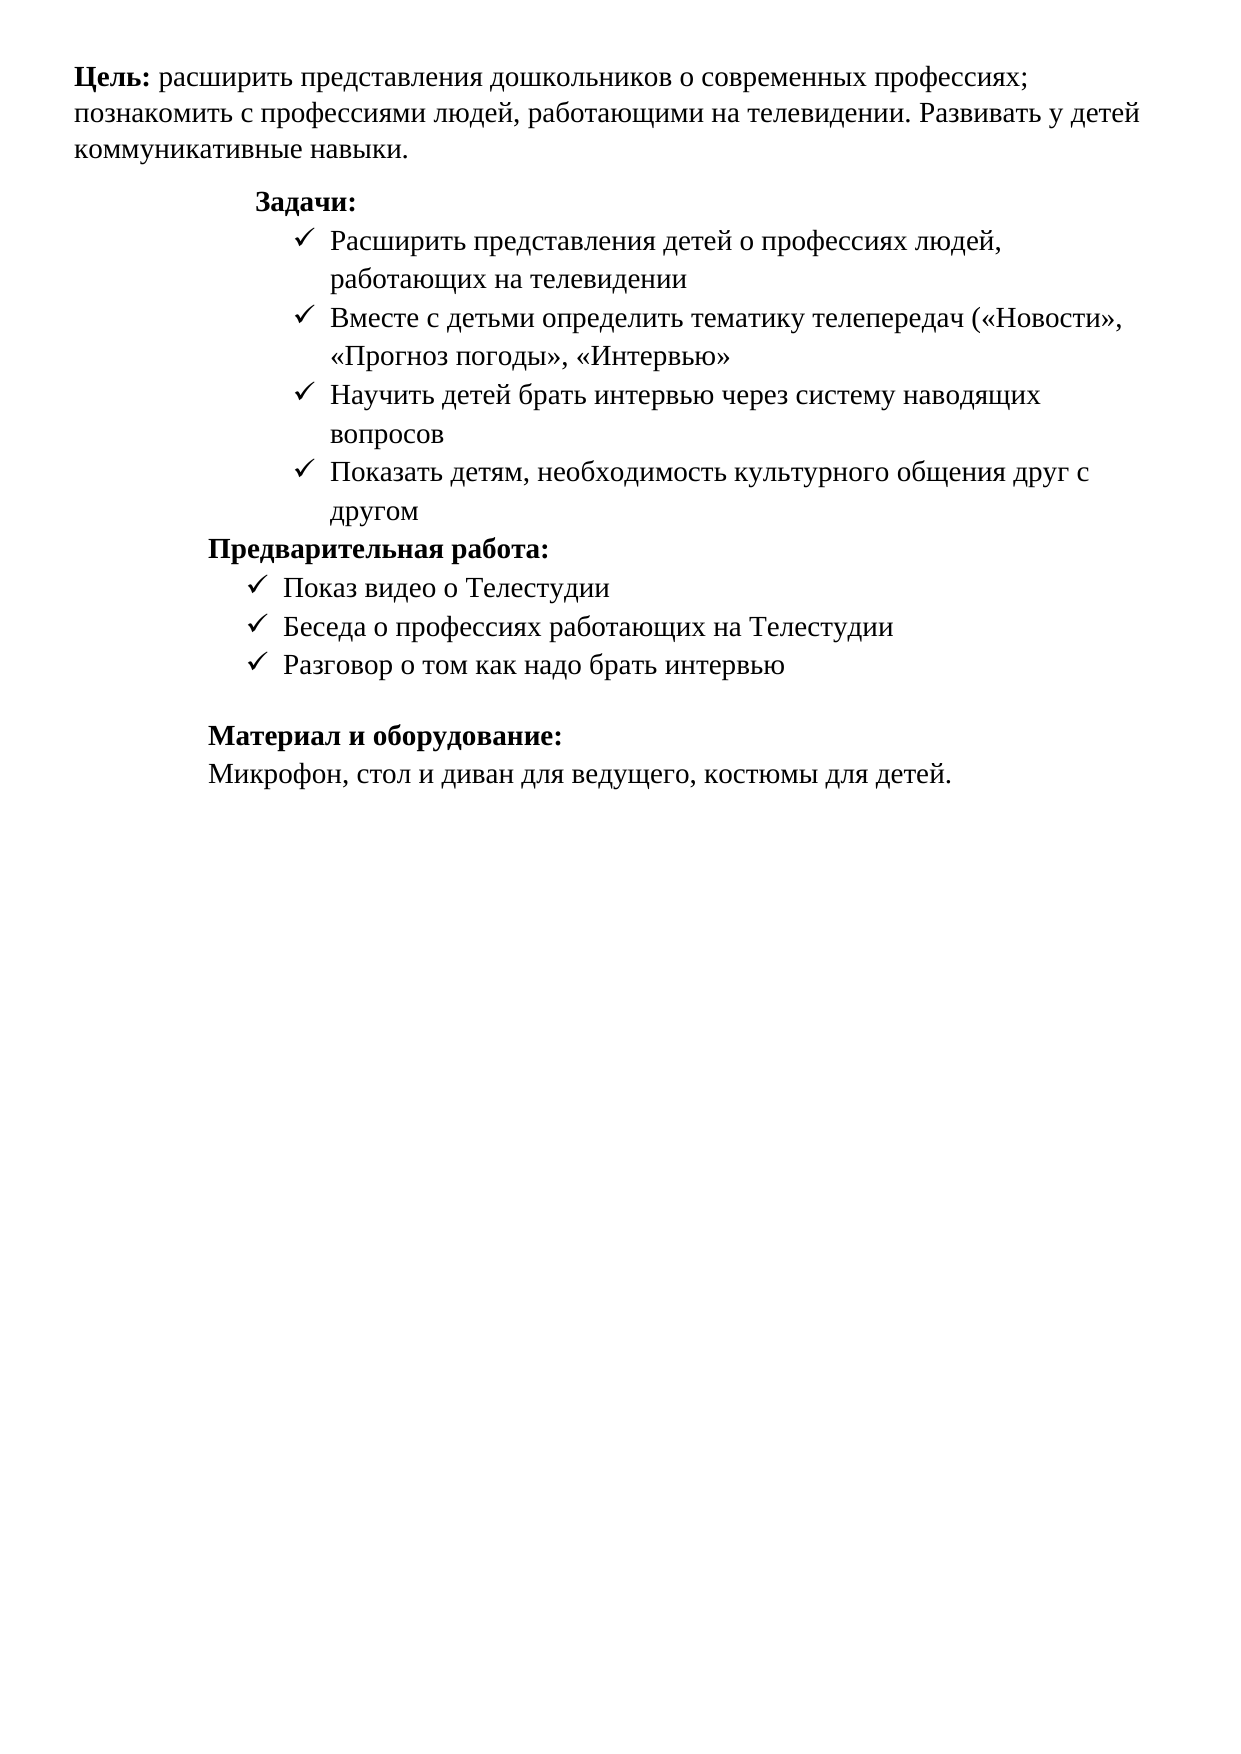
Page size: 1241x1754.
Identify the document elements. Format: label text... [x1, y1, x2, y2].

list Показ видео о Телестудии [245, 570, 1152, 604]
list Расширить представления детей о профессиях людей, работающих на телевидении [292, 223, 1152, 295]
list Вместе с детьми определить тематику телепередач («Новости», «Прогноз погоды», «Интервью» [292, 300, 1152, 372]
list Научить детей брать интервью через систему наводящих вопросов [292, 377, 1152, 449]
list Предварительная работа: [208, 531, 1152, 565]
list Беседа о профессиях работающих на Телестудии [245, 609, 1152, 642]
text Цель: расширить представления дошкольников о современных профессиях; познакомить с профессиями людей, работающими на телевидении. Развивать у детей коммуникативные навыки. [74, 59, 1152, 165]
list Разговор о том как надо брать интервью [245, 647, 1152, 681]
list Микрофон, стол и диван для ведущего, костюмы для детей. [208, 757, 1152, 790]
list Задачи: [255, 184, 1152, 218]
list Материал и оборудование: [208, 718, 1152, 752]
list Показать детям, необходимость культурного общения друг с другом [292, 454, 1152, 526]
